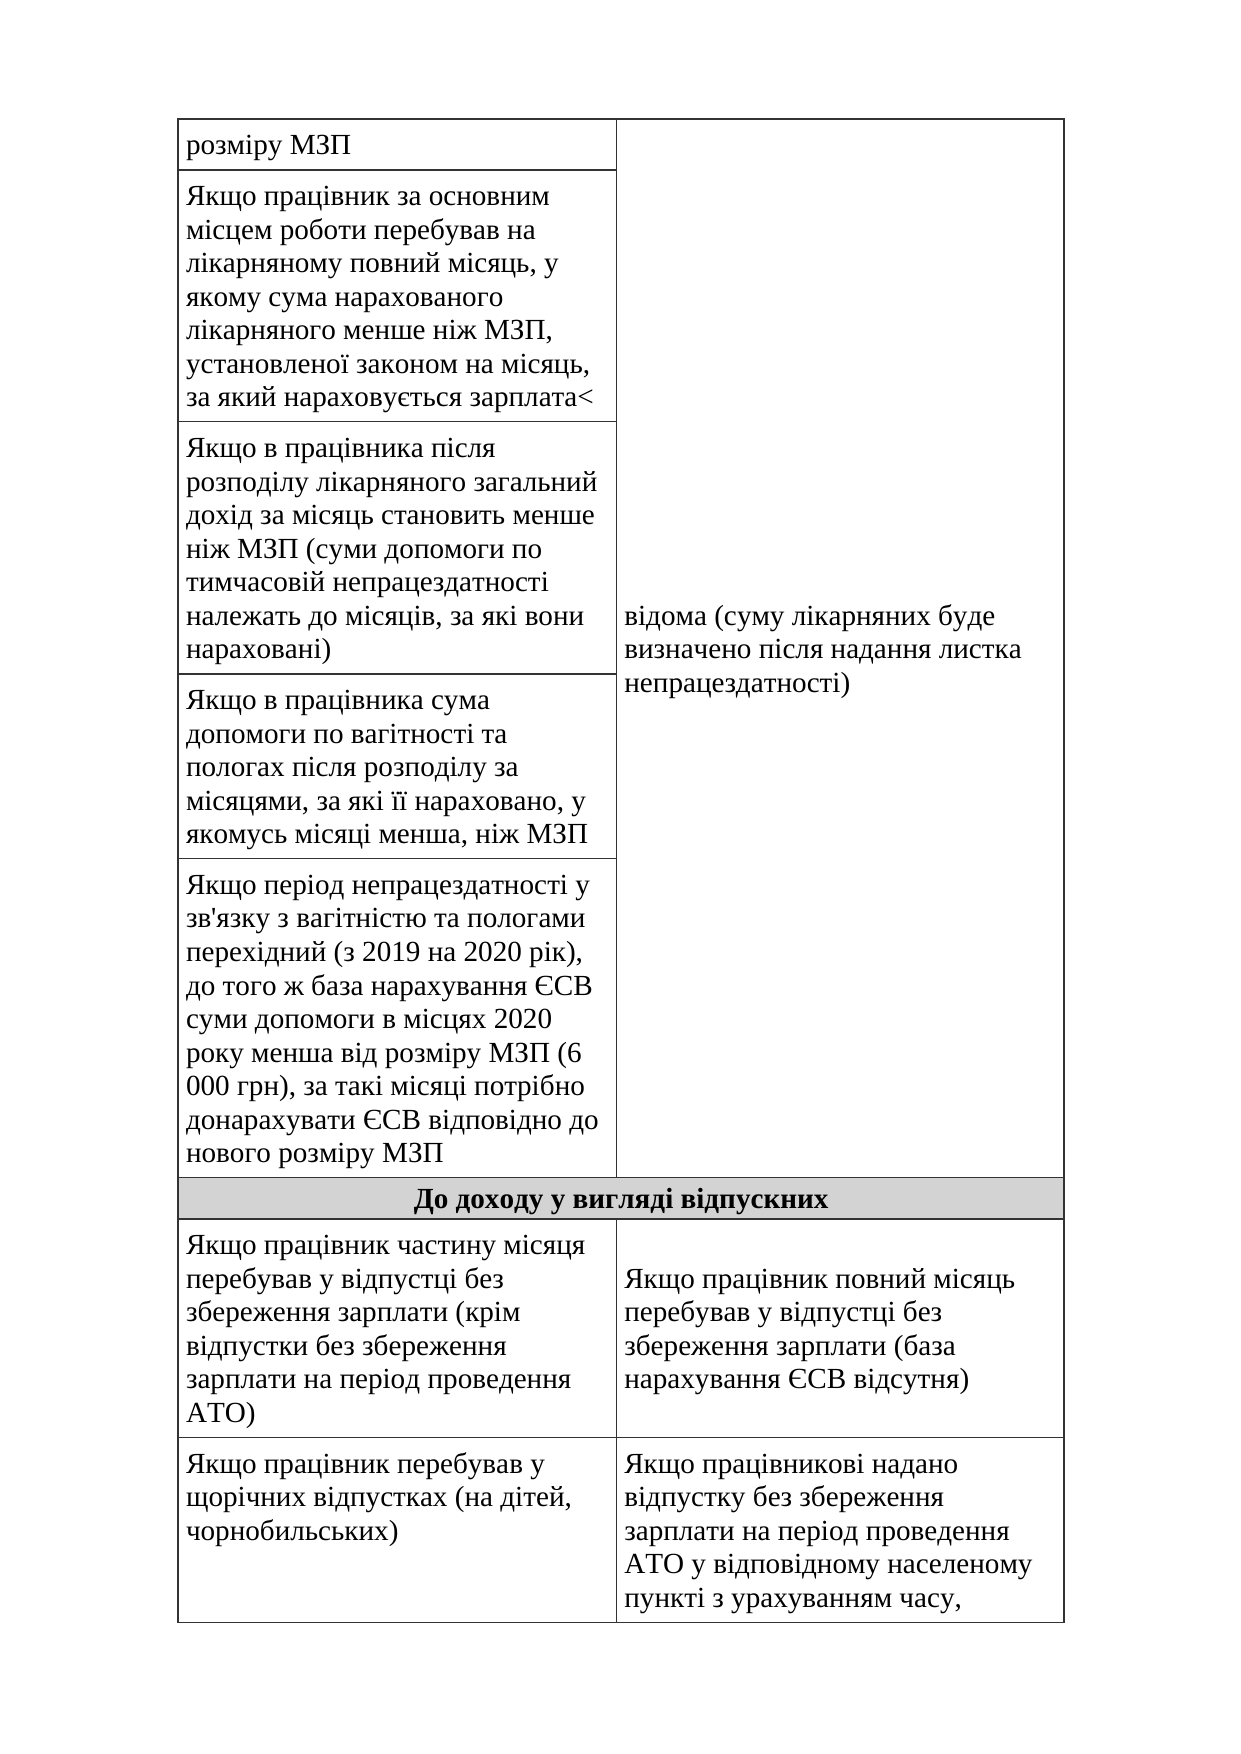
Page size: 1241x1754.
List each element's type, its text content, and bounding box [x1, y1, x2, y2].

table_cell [179, 120, 616, 169]
table_cell Якщо в працівника після розподілу лікарняного загальний дохід за місяць становить менше ніж МЗП (суми допомоги по тимчасовій непрацездатності належать до місяців, за які вони нараховані) [179, 422, 616, 673]
table_cell Якщо працівник за основним місцем роботи перебував на лікарняному повний місяць, у якому сума нарахованого лікарняного менше ніж МЗП, установленої законом на місяць, за який нараховується зарплата< [179, 171, 616, 421]
table_cell Якщо працівник повний місяць перебував у відпустці без збереження зарплати (база нарахування ЄСВ відсутня) [617, 1220, 1063, 1437]
table_cell Якщо в працівника сума допомоги по вагітності та пологах після розподілу за місяцями, за які її нараховано, у якомусь місяці менша, ніж МЗП [179, 675, 616, 858]
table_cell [179, 1438, 616, 1621]
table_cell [617, 120, 1063, 1177]
table_cell Якщо період непрацездатності у зв'язку з вагітністю та пологами перехідний (з 2019 на 2020 рік), до того ж база нарахування ЄСВ суми допомоги в місцях 2020 року менша від розміру МЗП (6 000 грн), за такі місяці потрібно донарахувати ЄСВ відповідно до нового розміру МЗП [179, 859, 616, 1177]
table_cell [617, 1438, 1063, 1621]
table_cell До доходу у вигляді відпускних [179, 1178, 1063, 1218]
table_cell Якщо працівник частину місяця перебував у відпустці без збереження зарплати (крім відпустки без збереження зарплати на період проведення АТО) [179, 1220, 616, 1437]
